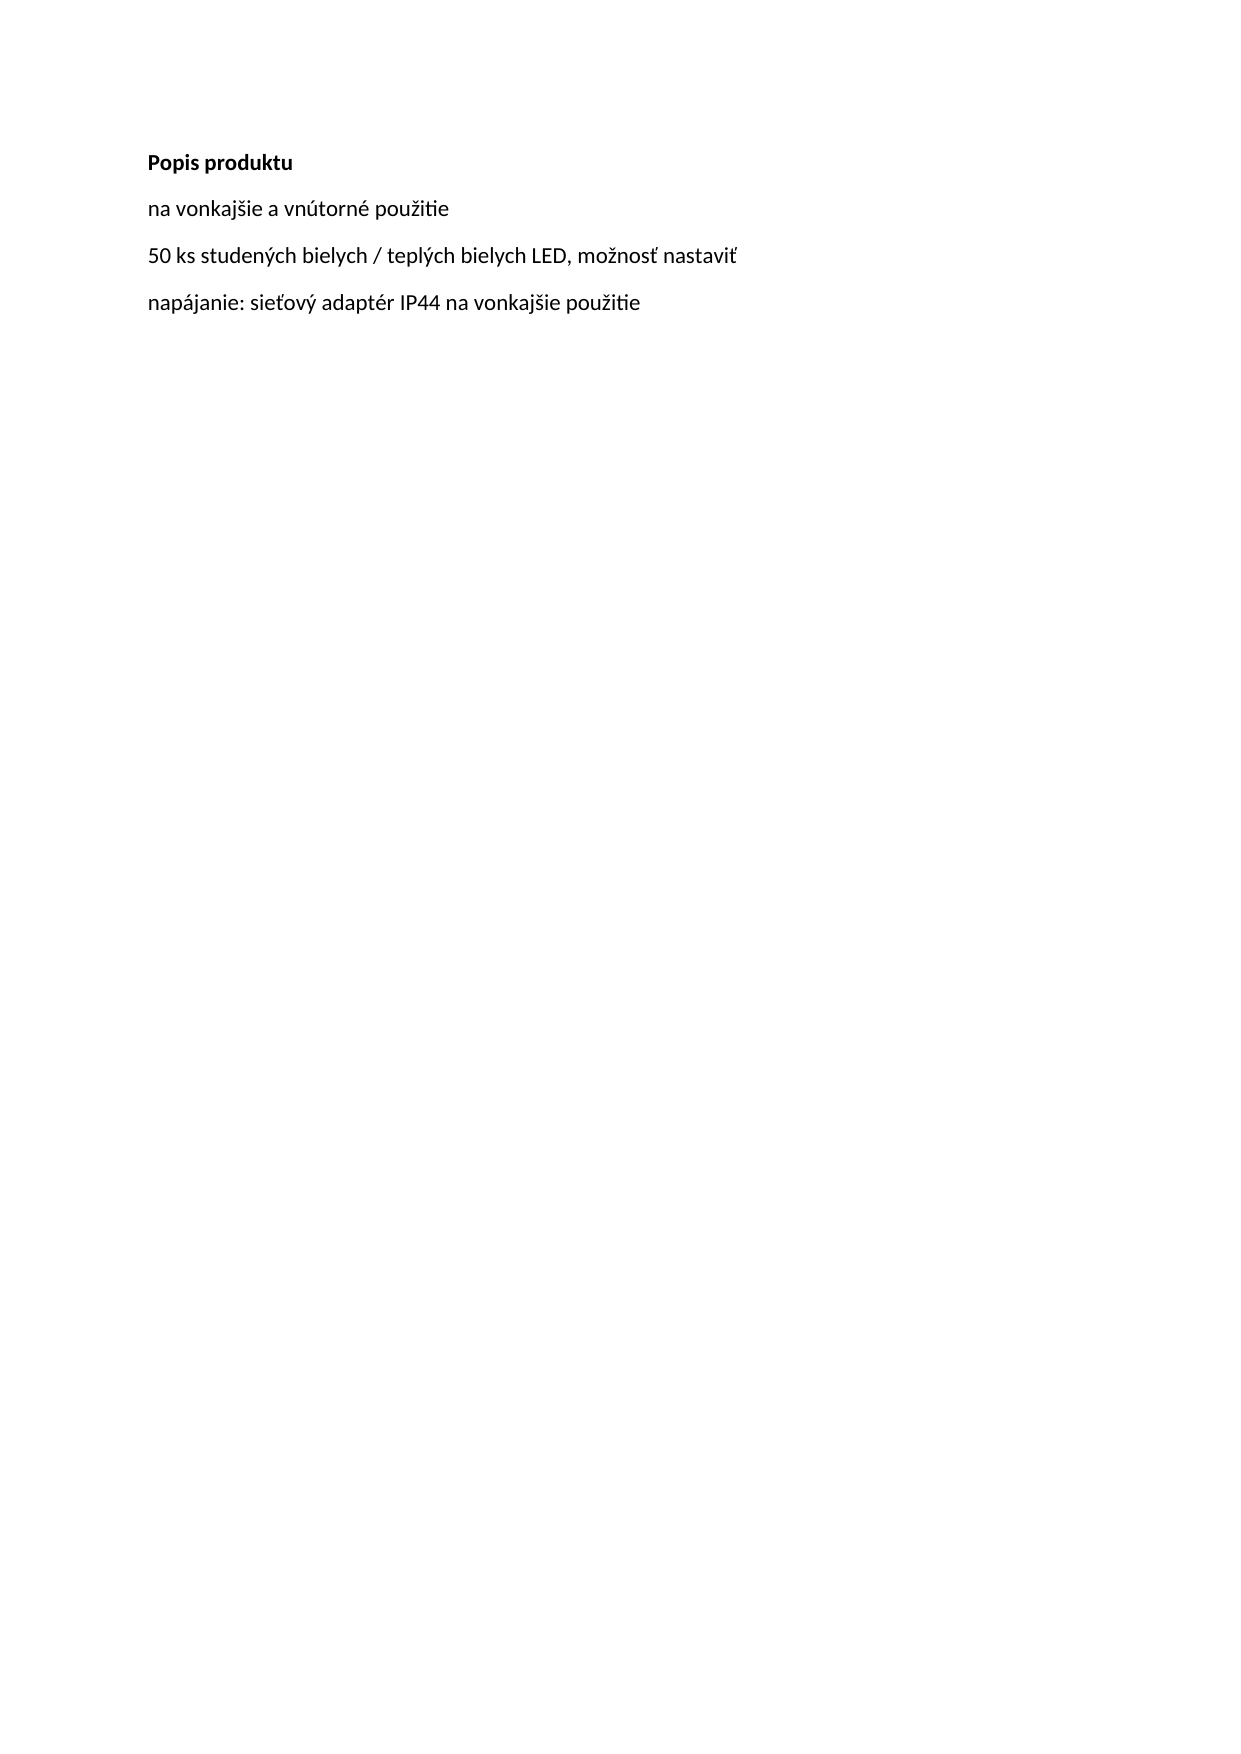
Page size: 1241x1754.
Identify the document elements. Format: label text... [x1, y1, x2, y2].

text napájanie: sieťový adaptér IP44 na vonkajšie použitie [148, 288, 1093, 316]
text na vonkajšie a vnútorné použitie [148, 194, 1093, 222]
text Popis produktu [148, 148, 1093, 176]
text 50 ks studených bielych / teplých bielych LED, možnosť nastaviť [148, 241, 1093, 269]
